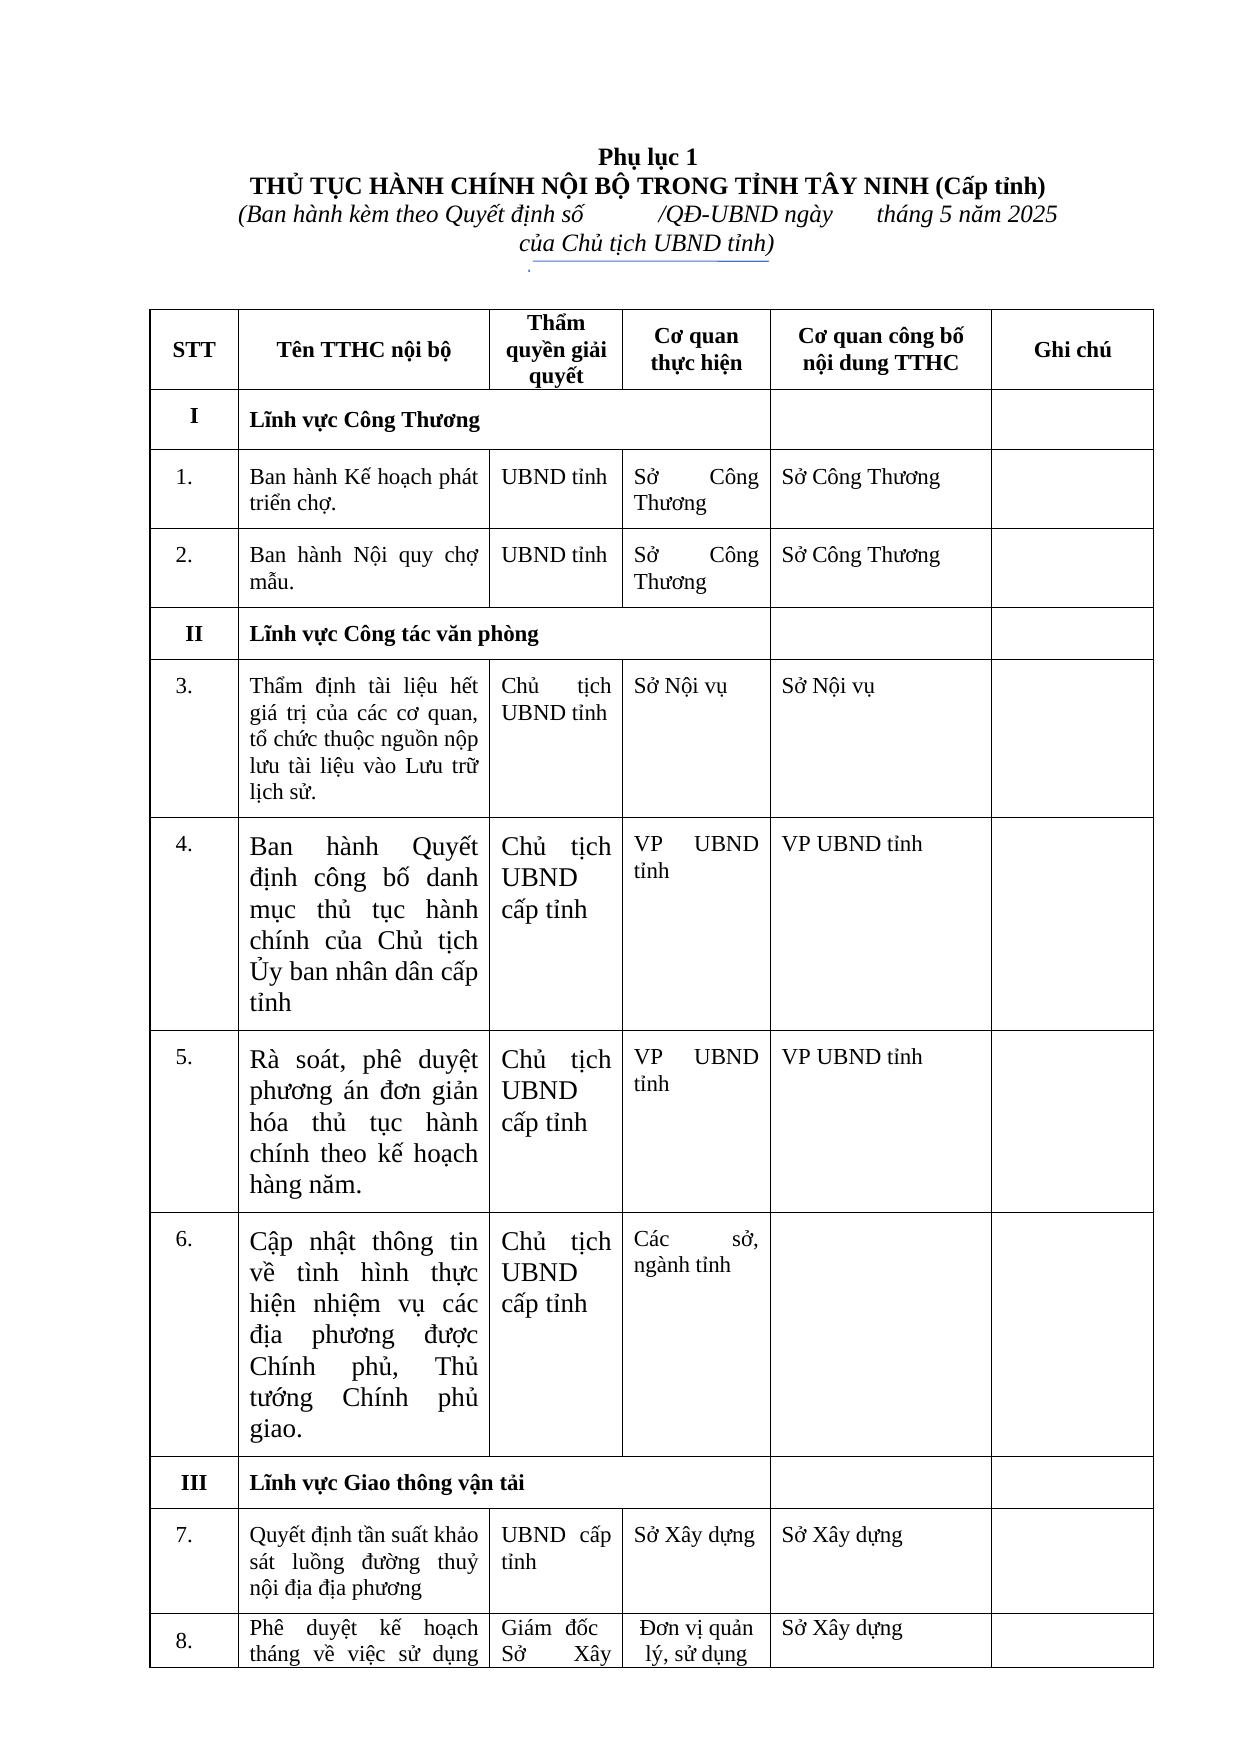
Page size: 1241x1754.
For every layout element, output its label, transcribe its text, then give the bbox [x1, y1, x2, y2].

table_cell Sở Công Thương [623, 529, 770, 607]
table_cell Sở Xây dựng [771, 1509, 991, 1613]
text (Ban hành kèm theo Quyết định số /QĐ-UBND ngày tháng 5 năm 2025 [150, 199, 1146, 228]
table_cell I [151, 390, 238, 449]
table_cell [992, 608, 1153, 659]
table_cell [771, 1213, 991, 1456]
table_header Cơ quan thực hiện [623, 310, 770, 388]
table_header Cơ quan công bố nội dung TTHC [771, 310, 991, 388]
table_cell [151, 818, 238, 1030]
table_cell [239, 1614, 489, 1667]
table_cell [992, 1213, 1153, 1456]
table_cell Ban hành Nội quy chợ mẫu. [239, 529, 489, 607]
table_cell VP UBND tỉnh [771, 818, 991, 1030]
table_cell Ban hành Kế hoạch phát triển chợ. [239, 450, 489, 528]
table_cell Chủ tịch UBND cấp tỉnh [490, 818, 622, 1030]
table_cell Chủ tịch UBND tỉnh [490, 660, 622, 817]
table_cell [992, 1614, 1153, 1667]
table_cell [992, 1457, 1153, 1508]
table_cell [623, 1614, 770, 1667]
table_cell VP UBND tỉnh [623, 1031, 770, 1212]
text THỦ TỤC HÀNH CHÍNH NỘI BỘ TRONG TỈNH TÂY NINH (Cấp tỉnh) [150, 171, 1146, 199]
table_cell Thẩm định tài liệu hết giá trị của các cơ quan, tổ chức thuộc nguồn nộp lưu tài liệu vào Lưu trữ lịch sử. [239, 660, 489, 817]
table_cell Ban hành Quyết định công bố danh mục thủ tục hành chính của Chủ tịch Ủy ban nhân dân cấp tỉnh [239, 818, 489, 1030]
table_cell VP UBND tỉnh [623, 818, 770, 1030]
table_cell Sở Công Thương [771, 529, 991, 607]
table_cell [151, 1614, 238, 1667]
table_cell Sở Công Thương [623, 450, 770, 528]
table_cell Lĩnh vực Công Thương [239, 390, 770, 449]
table_cell Sở Xây dựng [623, 1509, 770, 1613]
table_cell [992, 1509, 1153, 1613]
table_cell [992, 450, 1153, 528]
table_cell III [151, 1457, 238, 1508]
table_cell Rà soát, phê duyệt phương án đơn giản hóa thủ tục hành chính theo kế hoạch hàng năm. [239, 1031, 489, 1212]
table_cell Các sở, ngành tỉnh [623, 1213, 770, 1456]
table_header Tên TTHC nội bộ [239, 310, 489, 388]
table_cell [490, 1614, 622, 1667]
table_cell Lĩnh vực Giao thông vận tải [239, 1457, 770, 1508]
text của Chủ tịch UBND tỉnh) [150, 228, 1146, 257]
table_cell [771, 390, 991, 449]
table_cell Chủ tịch UBND cấp tỉnh [490, 1031, 622, 1212]
table_cell VP UBND tỉnh [771, 1031, 991, 1212]
table_cell Cập nhật thông tin về tình hình thực hiện nhiệm vụ các địa phương được Chính phủ, Thủ tướng Chính phủ giao. [239, 1213, 489, 1456]
table_header Thẩm quyền giải quyết [490, 310, 622, 388]
text Phụ lục 1 [150, 142, 1146, 171]
table_cell Sở Xây dựng [771, 1614, 991, 1667]
table_cell [771, 1457, 991, 1508]
table_cell Sở Nội vụ [771, 660, 991, 817]
table_header STT [151, 310, 238, 388]
table_header Ghi chú [992, 310, 1153, 388]
table_cell [992, 818, 1153, 1030]
table_cell UBND tỉnh [490, 450, 622, 528]
table_cell [151, 1031, 238, 1212]
table_cell II [151, 608, 238, 659]
table_cell [151, 1509, 238, 1613]
table_cell [992, 529, 1153, 607]
table_cell [771, 608, 991, 659]
table_cell [992, 660, 1153, 817]
table_cell [151, 660, 238, 817]
table_cell Lĩnh vực Công tác văn phòng [239, 608, 770, 659]
table_cell Quyết định tần suất khảo sát luồng đường thuỷ nội địa địa phương [239, 1509, 489, 1613]
table_cell [992, 1031, 1153, 1212]
table_cell Chủ tịch UBND cấp tỉnh [490, 1213, 622, 1456]
table_cell UBND tỉnh [490, 529, 622, 607]
table_cell Sở Nội vụ [623, 660, 770, 817]
table_cell [151, 450, 238, 528]
table_cell UBND cấp tỉnh [490, 1509, 622, 1613]
table_cell [151, 1213, 238, 1456]
table_cell [151, 529, 238, 607]
table_cell Sở Công Thương [771, 450, 991, 528]
table_cell [992, 390, 1153, 449]
